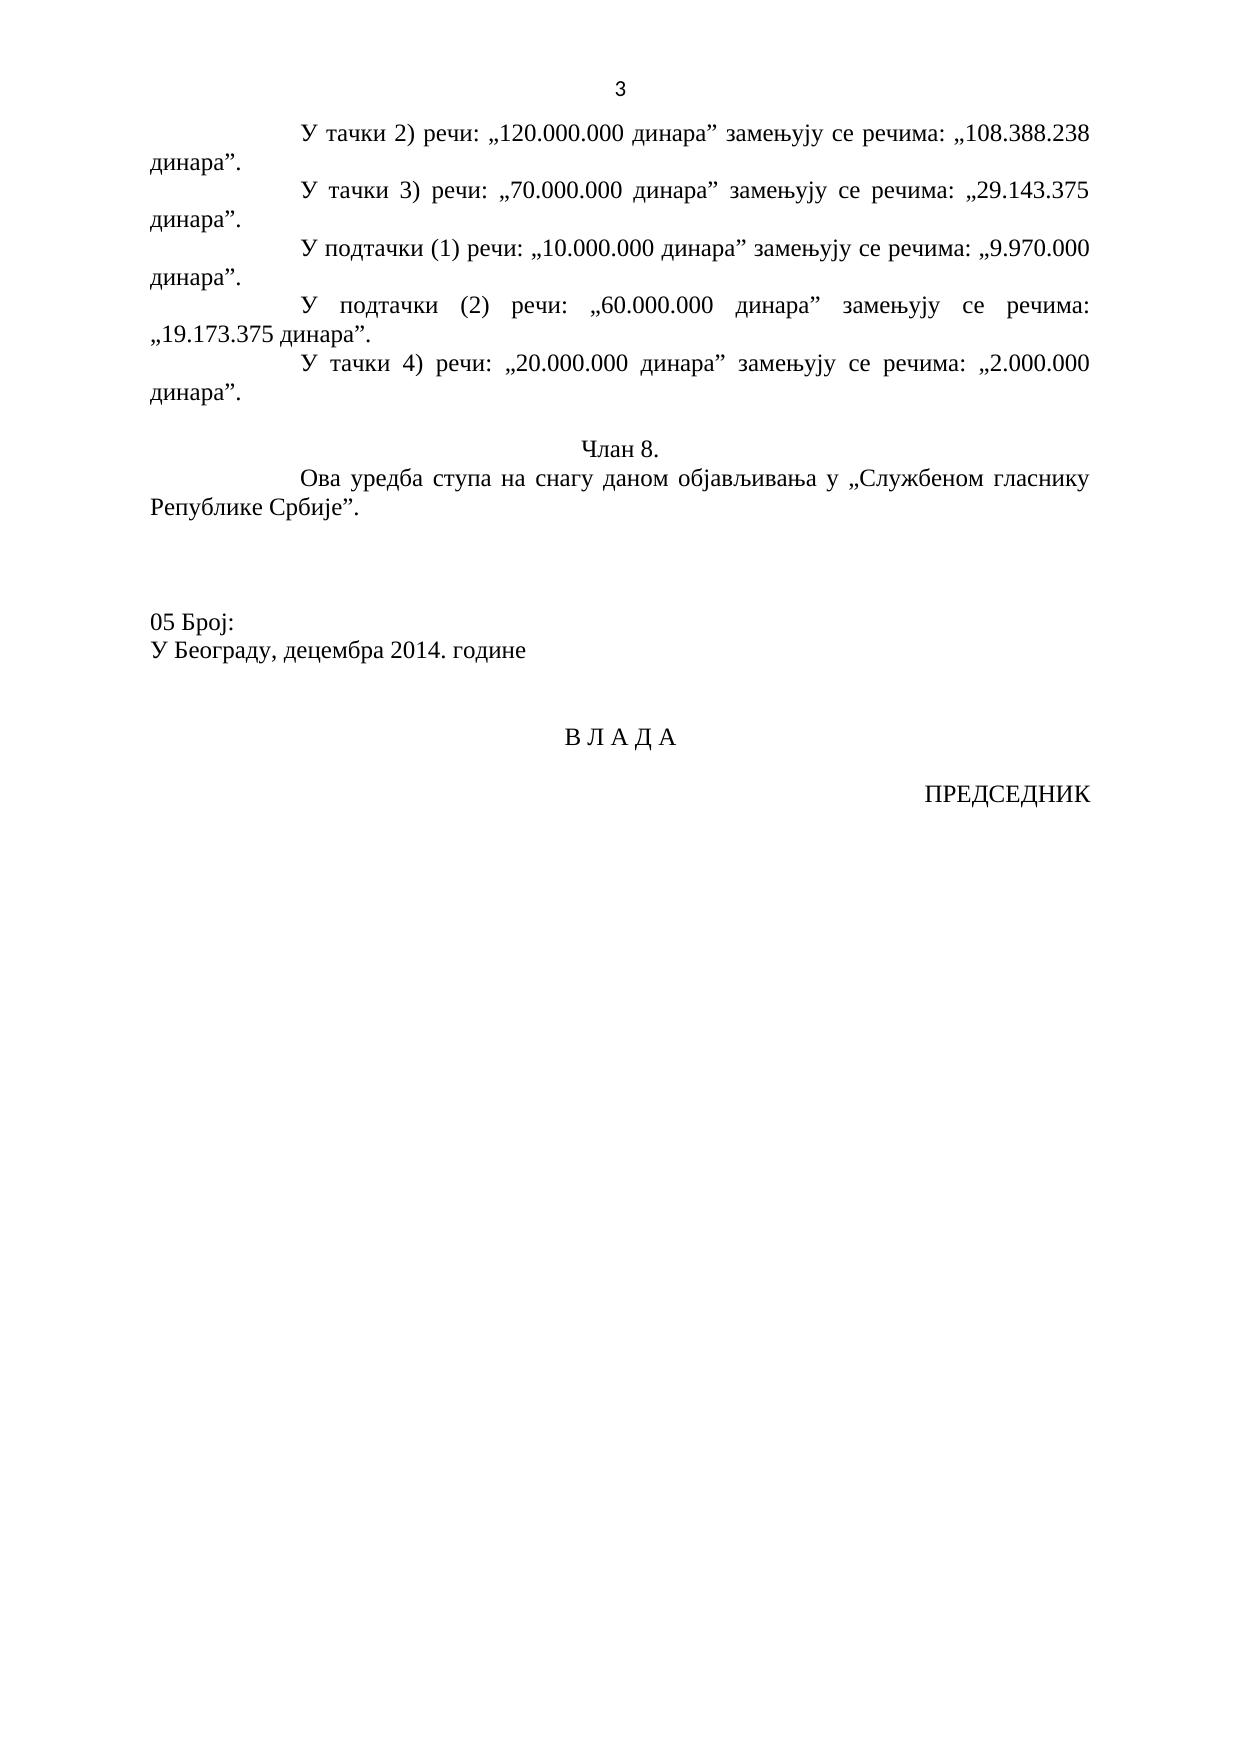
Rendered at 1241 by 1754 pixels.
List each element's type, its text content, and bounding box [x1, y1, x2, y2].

text У тачки 3) речи: „70.000.000 динара” замењују се речима: „29.143.375 динара”. [150, 176, 1090, 233]
text У подтачки (2) речи: „60.000.000 динара” замењују се речима: „19.173.375 динара”. [150, 291, 1090, 348]
text У тачки 4) речи: „20.000.000 динара” замењују се речима: „2.000.000 динара”. [150, 348, 1090, 406]
text У тачки 2) речи: „120.000.000 динара” замењују се речима: „108.388.238 динара”. [150, 118, 1090, 176]
text У подтачки (1) речи: „10.000.000 динара” замењују се речима: „9.970.000 динара”. [150, 233, 1090, 291]
text Члан 8. [150, 434, 1090, 463]
text ПРЕДСЕДНИК [150, 779, 1090, 808]
text 05 Број: [150, 607, 1090, 636]
text В Л А Д А [150, 722, 1090, 751]
text У Београду, децембра 2014. године [150, 636, 1090, 664]
text Ова уредба ступа на снагу даном објављивања у „Службеном гласнику Републике Србије”. [150, 463, 1090, 521]
